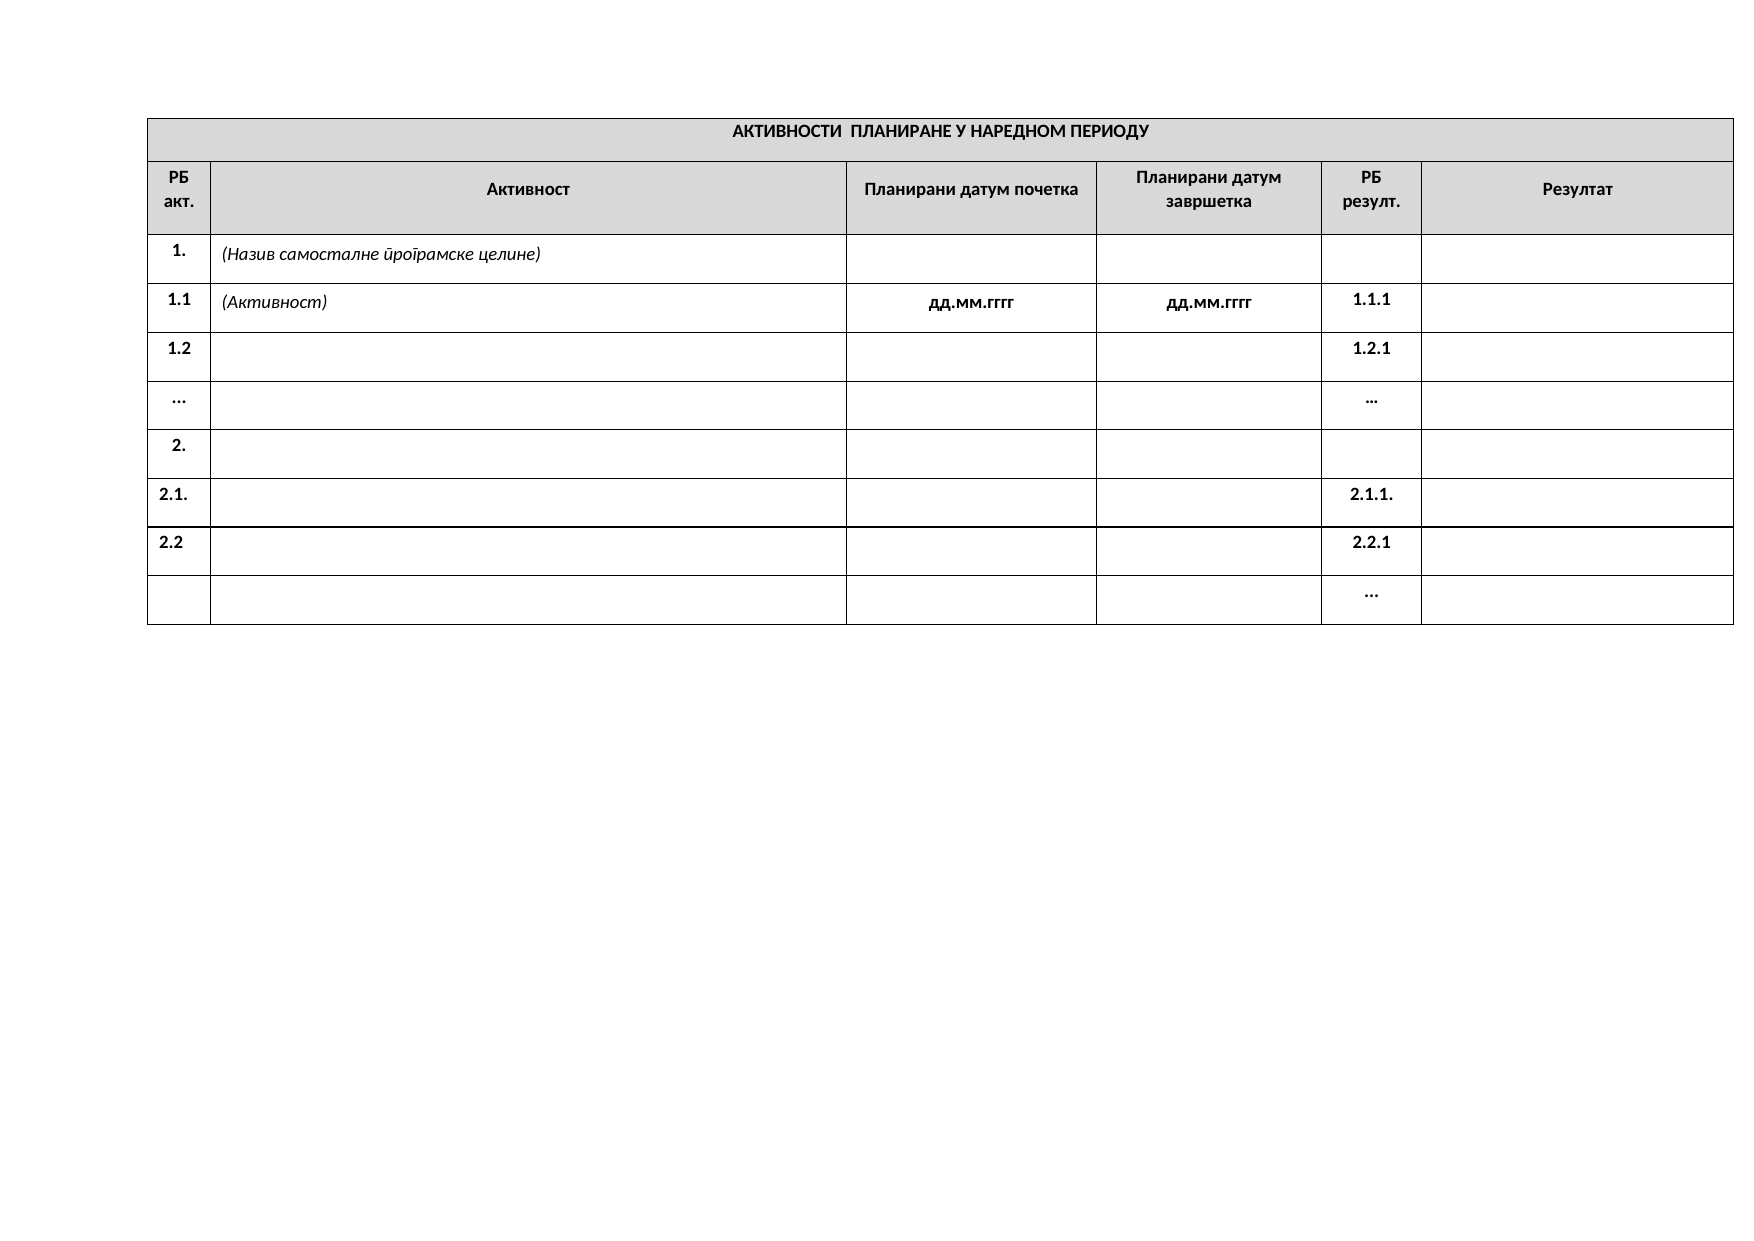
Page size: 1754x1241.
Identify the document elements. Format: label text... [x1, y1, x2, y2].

table_cell (Назив самосталне програмске целине) [211, 235, 846, 283]
table_cell Планирани датум завршетка [1097, 162, 1321, 234]
table_cell [1097, 528, 1321, 575]
table_cell дд.мм.гггг [847, 284, 1096, 332]
table_cell [847, 430, 1096, 478]
table_cell [847, 528, 1096, 575]
table_cell [847, 235, 1096, 283]
table_cell 2.2 [148, 528, 210, 575]
table_cell 1.1 [148, 284, 210, 332]
table_cell [1097, 333, 1321, 381]
table_cell [1422, 479, 1733, 526]
table_cell Резултат [1422, 162, 1733, 234]
table_cell РБ резулт. [1322, 162, 1421, 234]
table_cell [1097, 430, 1321, 478]
table_cell 1.1.1 [1322, 284, 1421, 332]
table_cell [1322, 430, 1421, 478]
table_cell [1097, 235, 1321, 283]
table_cell [1097, 382, 1321, 429]
table_cell 2.1.1. [1322, 479, 1421, 526]
table_cell [1097, 576, 1321, 623]
table_cell [211, 576, 846, 623]
table_cell Активност [211, 162, 846, 234]
table_cell [1422, 333, 1733, 381]
table_cell [211, 333, 846, 381]
table_cell дд.мм.гггг [1097, 284, 1321, 332]
table_cell (Активност) [211, 284, 846, 332]
table_cell ... [148, 382, 210, 429]
table_cell РБ акт. [148, 162, 210, 234]
table_cell [847, 576, 1096, 623]
table_cell [211, 382, 846, 429]
table_cell [847, 333, 1096, 381]
table_cell [148, 576, 210, 623]
table_cell ... [1322, 576, 1421, 623]
table_cell 1.2.1 [1322, 333, 1421, 381]
table_header АКТИВНОСТИ ПЛАНИРАНЕ У НАРЕДНОМ ПЕРИОДУ [148, 119, 1733, 161]
table_cell 2.2.1 [1322, 528, 1421, 575]
table_cell [211, 479, 846, 526]
table_cell … [1322, 382, 1421, 429]
table_cell [847, 479, 1096, 526]
table_cell [1422, 382, 1733, 429]
table_cell [1422, 430, 1733, 478]
table_cell 1.2 [148, 333, 210, 381]
table_cell Планирани датум почетка [847, 162, 1096, 234]
table_cell [211, 528, 846, 575]
table_cell [211, 430, 846, 478]
table_cell [847, 382, 1096, 429]
table_cell [1097, 479, 1321, 526]
table_cell 1. [148, 235, 210, 283]
table_cell [1422, 576, 1733, 623]
table_cell [1422, 284, 1733, 332]
table_cell [1422, 528, 1733, 575]
table_cell 2. [148, 430, 210, 478]
table_cell [1322, 235, 1421, 283]
table_cell 2.1. [148, 479, 210, 526]
table_cell [1422, 235, 1733, 283]
